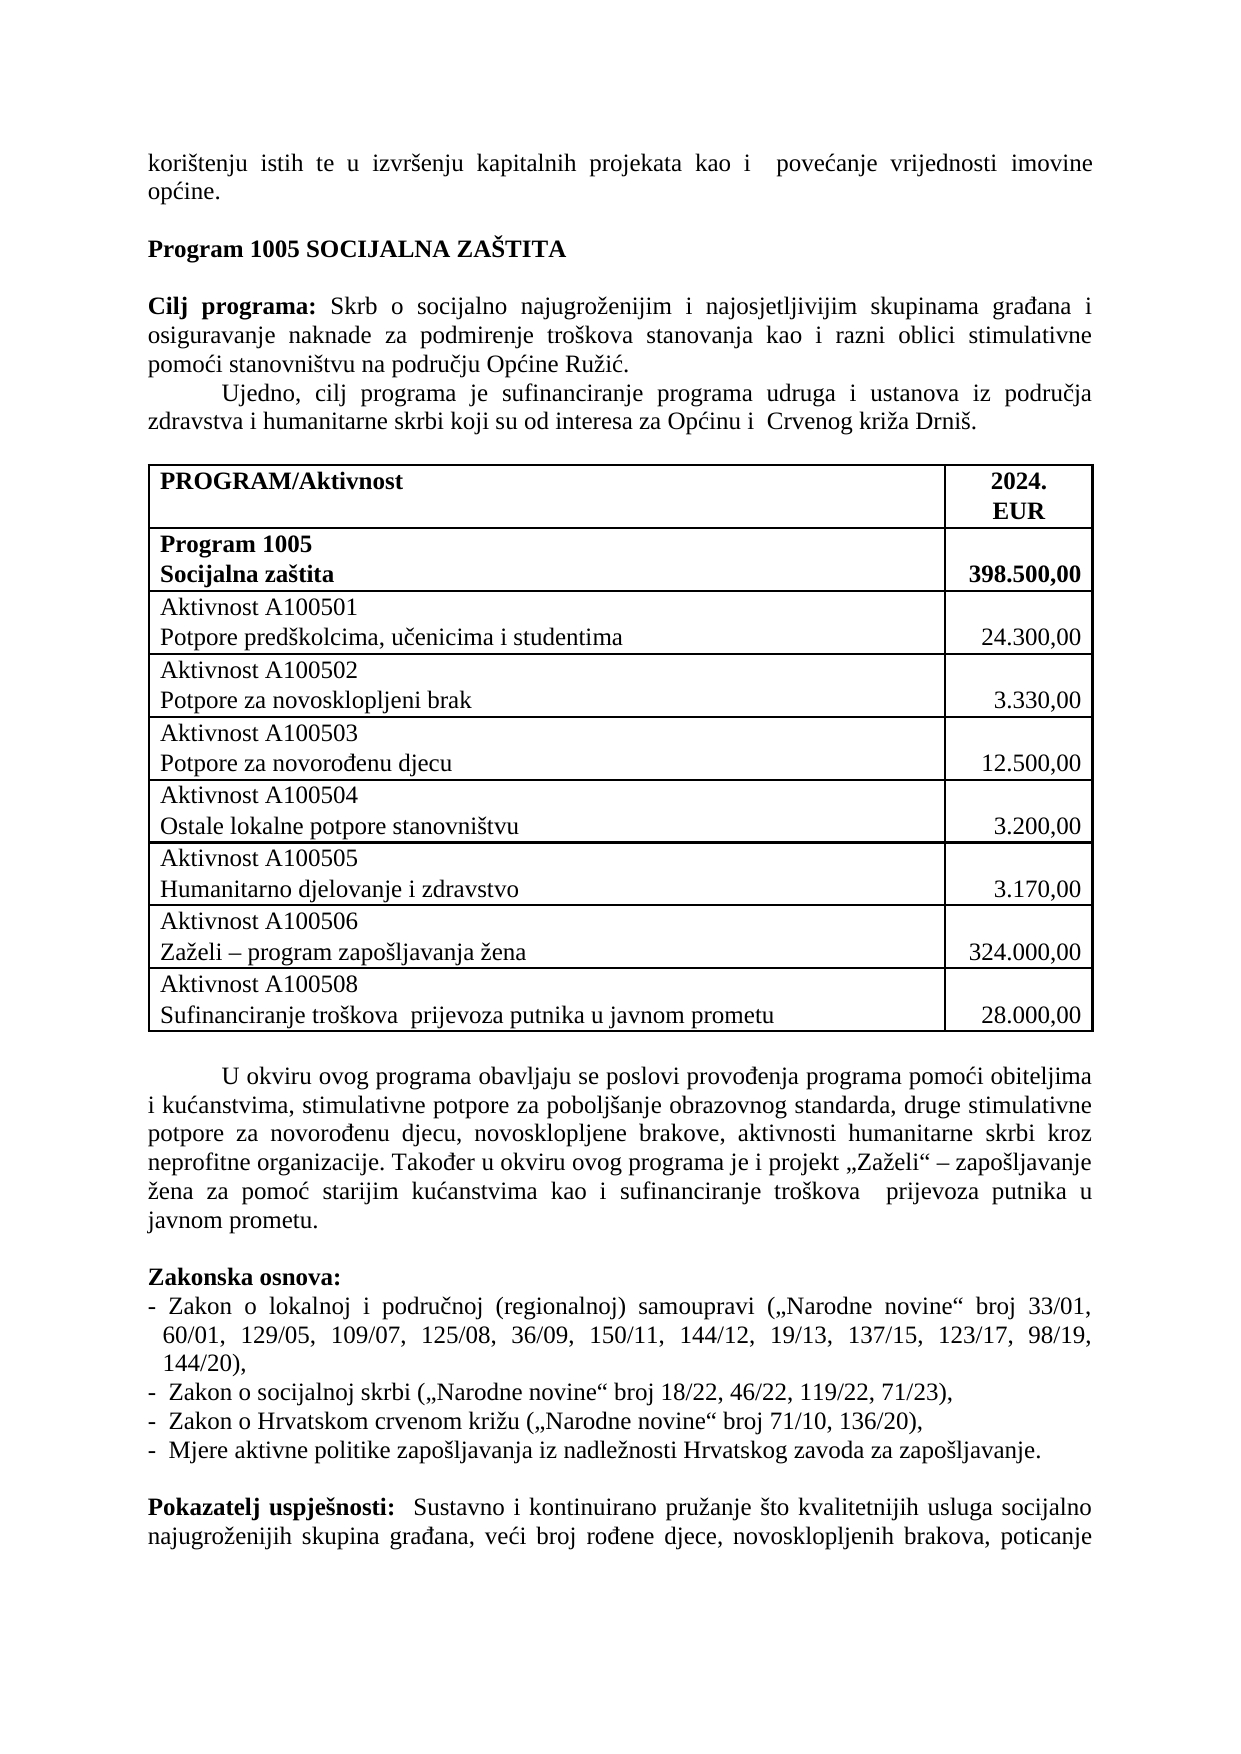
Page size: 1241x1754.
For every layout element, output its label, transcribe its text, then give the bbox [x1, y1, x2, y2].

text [148, 148, 1093, 205]
table_cell Aktivnost A100502 Potpore za novosklopljeni brak [150, 655, 944, 716]
text U okviru ovog programa obavljaju se poslovi provođenja programa pomoći obiteljima i kućanstvima, stimulativne potpore za poboljšanje obrazovnog standarda, druge stimulativne potpore za novorođenu djecu, novosklopljene brakove, aktivnosti humanitarne skrbi kroz neprofitne organizacije. Također u okviru ovog programa je i projekt „Zaželi“ – zapošljavanje žena za pomoć starijim kućanstvima kao i sufinanciranje troškova prijevoza putnika u javnom prometu. [148, 1061, 1093, 1233]
text Cilj programa: Skrb o socijalno najugroženijim i najosjetljivijim skupinama građana i osiguravanje naknade za podmirenje troškova stanovanja kao i razni oblici stimulativne pomoći stanovništvu na području Općine Ružić. [148, 291, 1093, 378]
table_cell Program 1005 Socijalna zaštita [150, 529, 944, 590]
table_header 2024. EUR [946, 466, 1091, 527]
table_cell 398.500,00 [946, 529, 1091, 590]
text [148, 1492, 1093, 1550]
table_cell 24.300,00 [946, 592, 1091, 653]
text Program 1005 SOCIJALNA ZAŠTITA [148, 234, 1093, 263]
table_cell Aktivnost A100508 Sufinanciranje troškova prijevoza putnika u javnom prometu [150, 969, 944, 1030]
table_cell Aktivnost A100504 Ostale lokalne potpore stanovništvu [150, 781, 944, 841]
text - Zakon o socijalnoj skrbi („Narodne novine“ broj 18/22, 46/22, 119/22, 71/23), [148, 1377, 1093, 1406]
table_cell 12.500,00 [946, 718, 1091, 778]
table_cell Aktivnost A100505 Humanitarno djelovanje i zdravstvo [150, 844, 944, 904]
text - Mjere aktivne politike zapošljavanja iz nadležnosti Hrvatskog zavoda za zapošljavanje. [148, 1435, 1093, 1463]
table_cell Aktivnost A100506 Zaželi – program zapošljavanja žena [150, 906, 944, 967]
table_cell 324.000,00 [946, 906, 1091, 967]
table_cell Aktivnost A100503 Potpore za novorođenu djecu [150, 718, 944, 778]
table_cell 3.200,00 [946, 781, 1091, 841]
table_cell Aktivnost A100501 Potpore predškolcima, učenicima i studentima [150, 592, 944, 653]
table_cell 28.000,00 [946, 969, 1091, 1030]
text Ujedno, cilj programa je sufinanciranje programa udruga i ustanova iz područja zdravstva i humanitarne skrbi koji su od interesa za Općinu i Crvenog križa Drniš. [148, 378, 1093, 435]
table_cell 3.170,00 [946, 844, 1091, 904]
text - Zakon o Hrvatskom crvenom križu („Narodne novine“ broj 71/10, 136/20), [148, 1406, 1093, 1435]
text Zakonska osnova: [148, 1262, 1093, 1291]
text - Zakon o lokalnoj i područnoj (regionalnoj) samoupravi („Narodne novine“ broj 33/01, 60/01, 129/05, 109/07, 125/08, 36/09, 150/11, 144/12, 19/13, 137/15, 123/17, 98/19, 144/20), [148, 1291, 1093, 1377]
table_header PROGRAM/Aktivnost [150, 466, 944, 527]
table_cell 3.330,00 [946, 655, 1091, 716]
